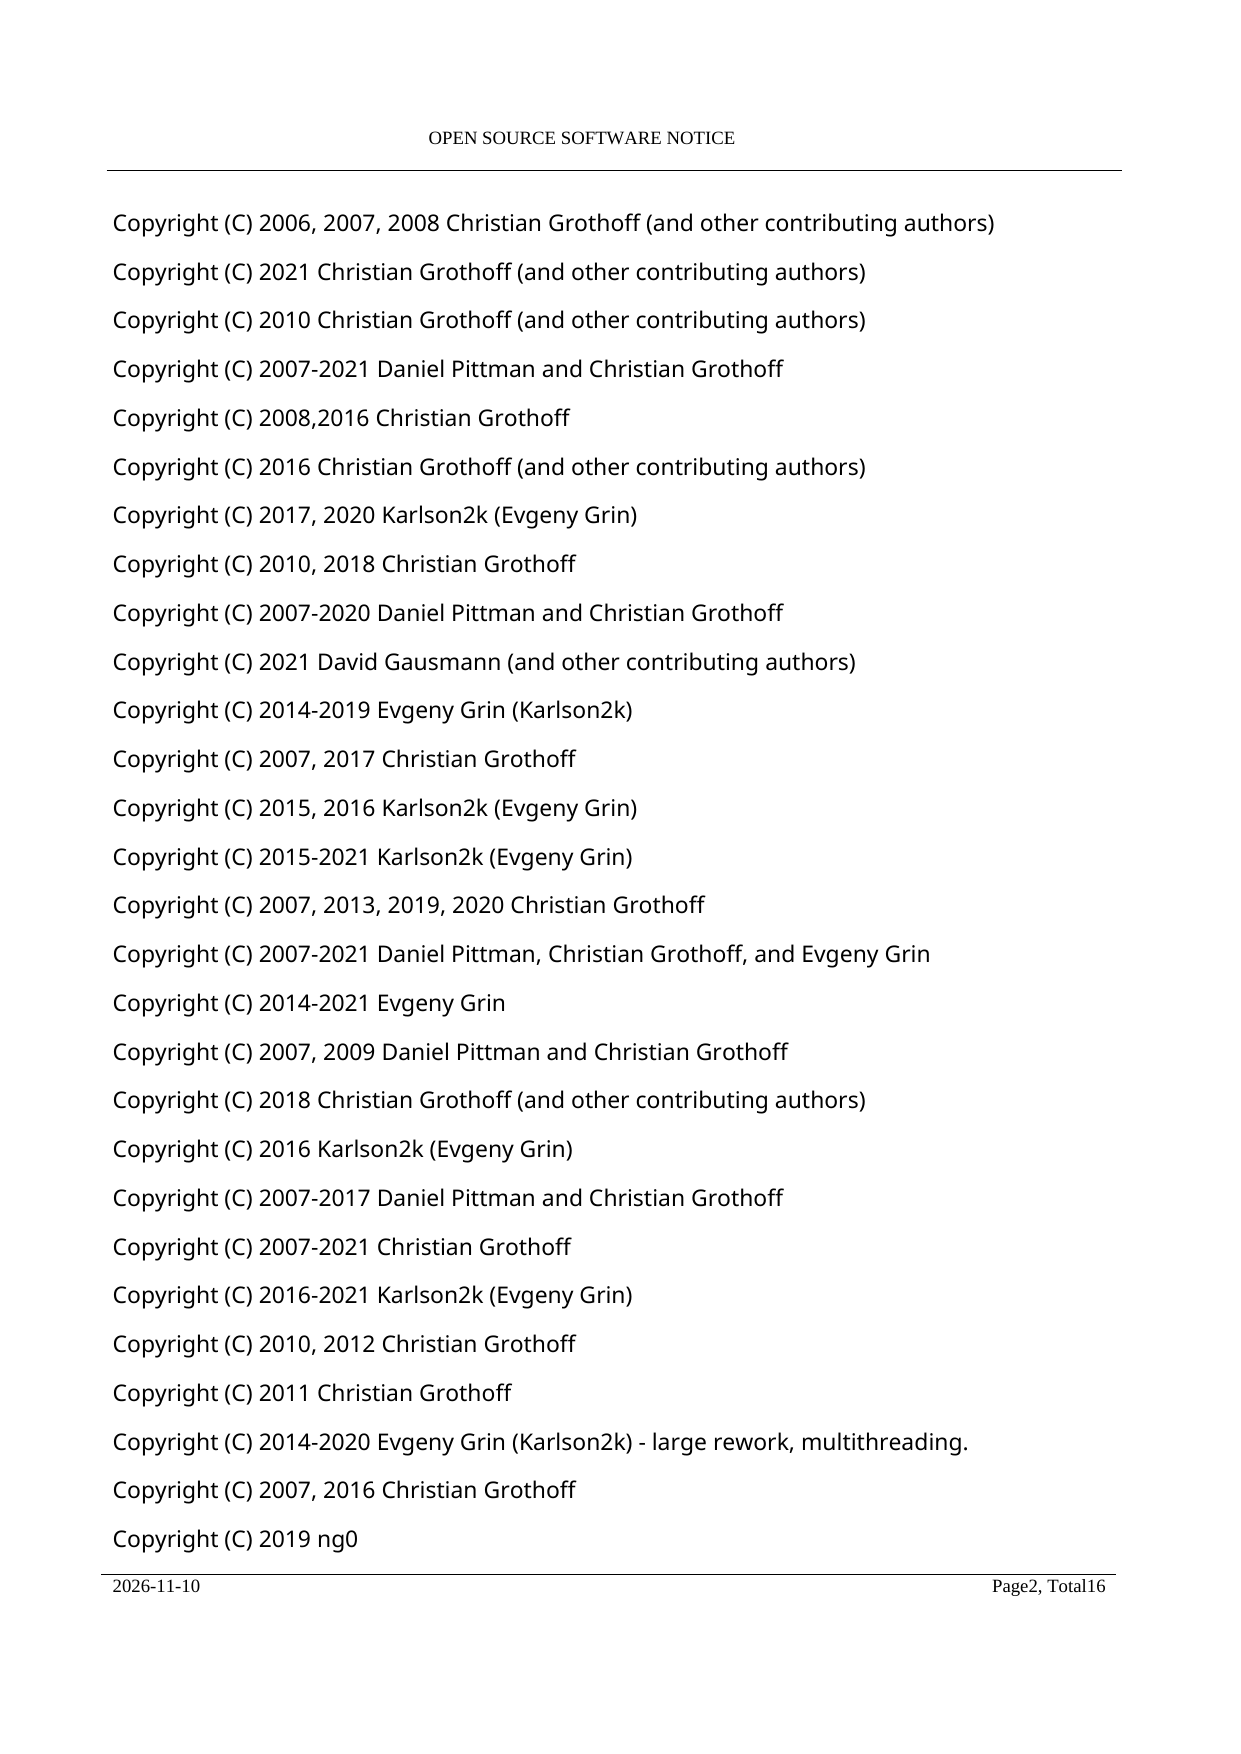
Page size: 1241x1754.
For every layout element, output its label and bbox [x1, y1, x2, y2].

text [112, 206, 1128, 1555]
